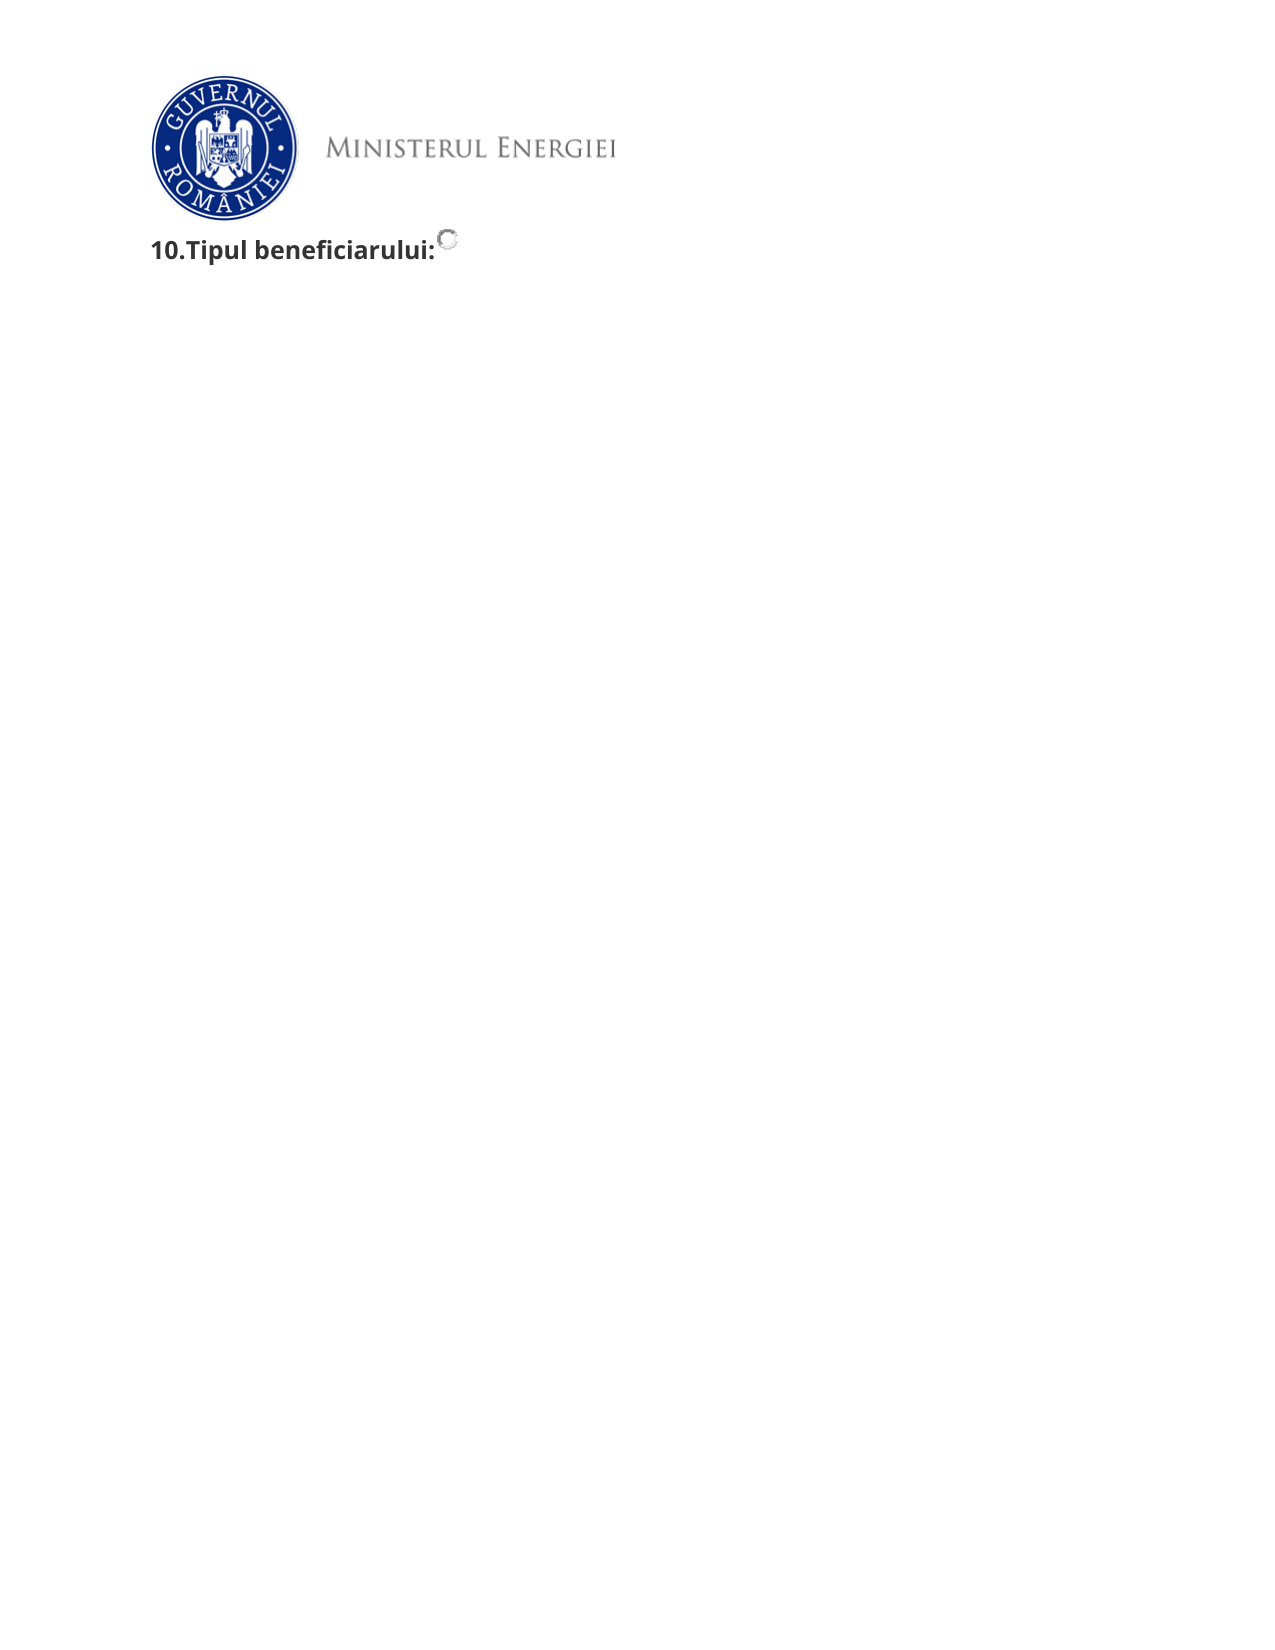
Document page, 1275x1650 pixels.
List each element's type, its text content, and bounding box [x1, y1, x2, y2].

text 10.Tipul beneficiarului: [150, 222, 1125, 267]
picture [150, 75, 615, 222]
